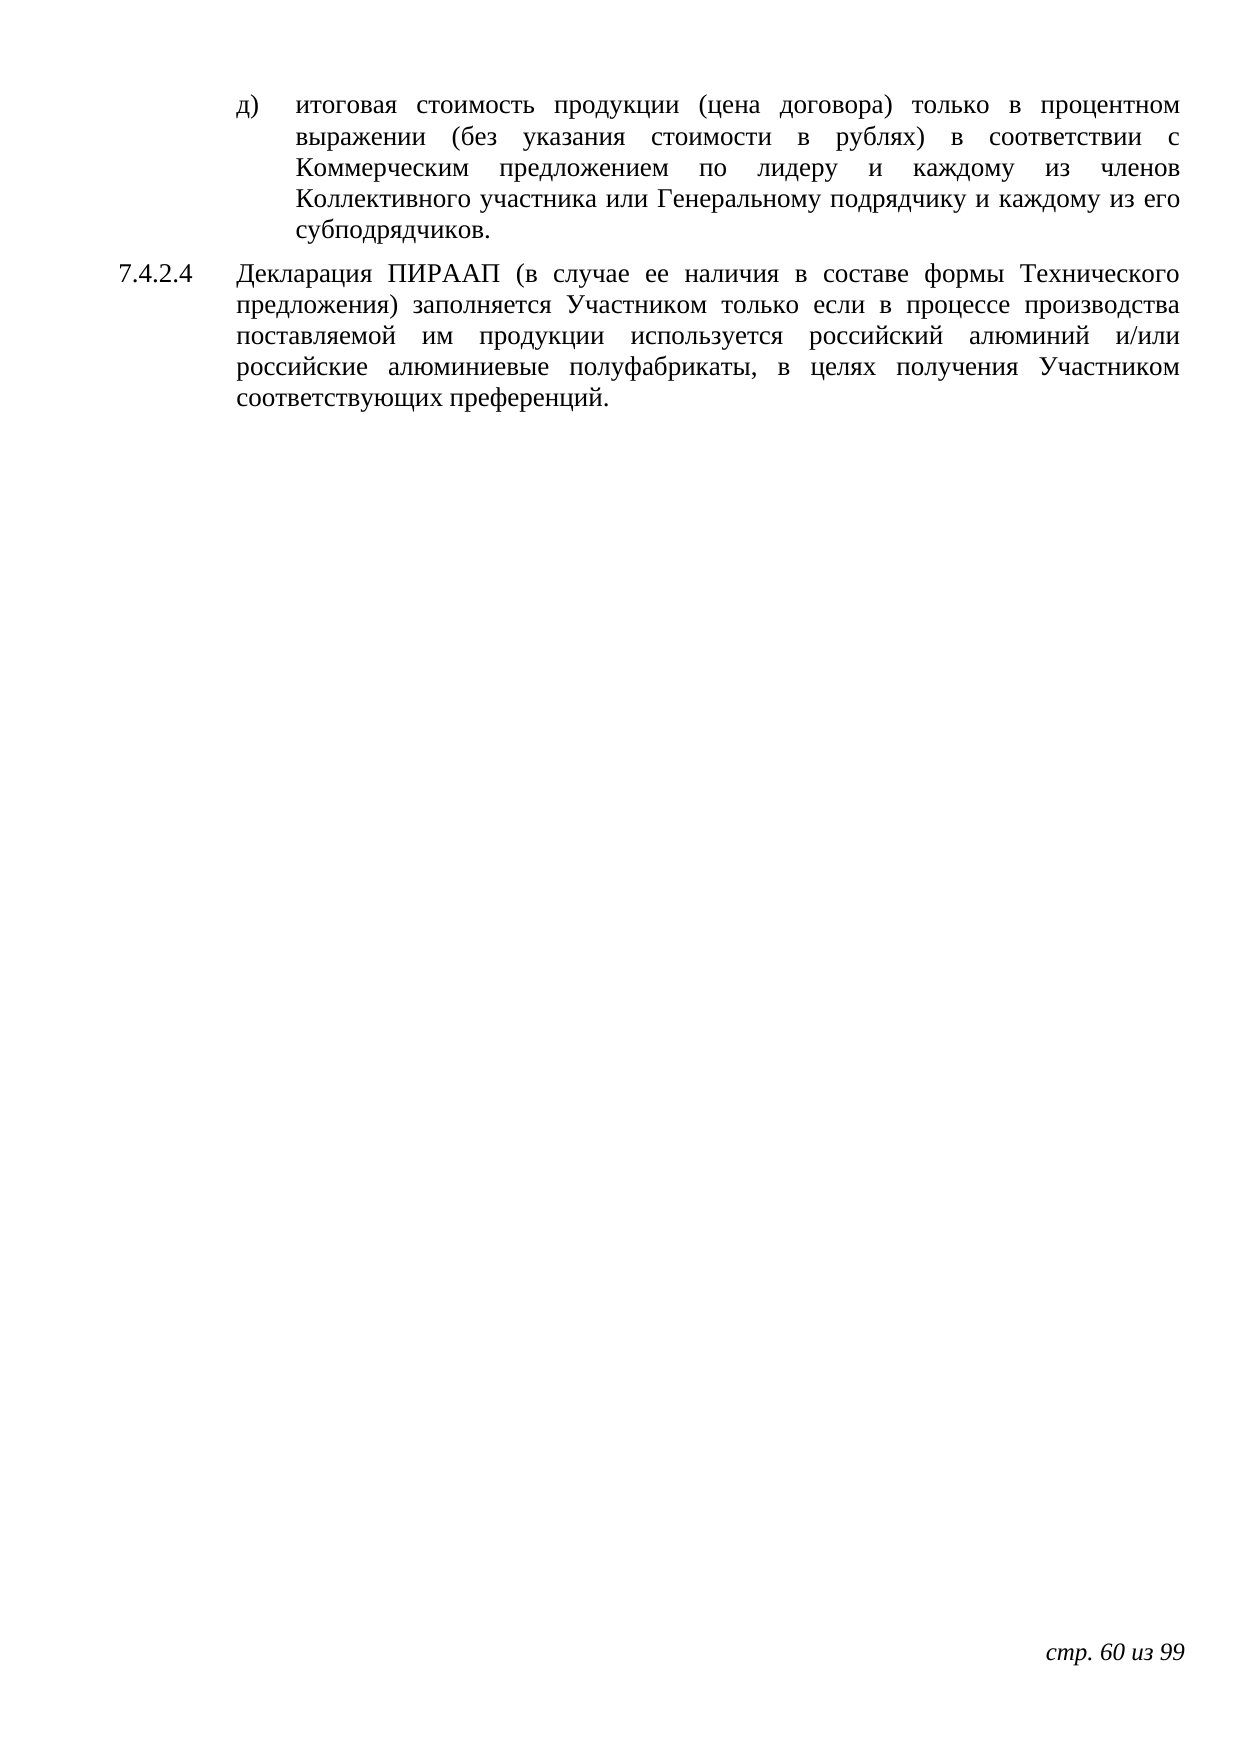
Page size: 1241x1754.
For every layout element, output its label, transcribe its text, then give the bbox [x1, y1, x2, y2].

text итоговая стоимость продукции (цена договора) только в процентном выражении (без указания стоимости в рублях) в соответствии с Коммерческим предложением по лидеру и каждому из членов Коллективного участника или Генеральному подрядчику и каждому из его субподрядчиков. [236, 89, 1181, 244]
text Декларация ПИРААП (в случае ее наличия в составе формы Технического предложения) заполняется Участником только если в процессе производства поставляемой им продукции используется российский алюминий и/или российские алюминиевые полуфабрикаты, в целях получения Участником соответствующих преференций. [118, 257, 1181, 413]
